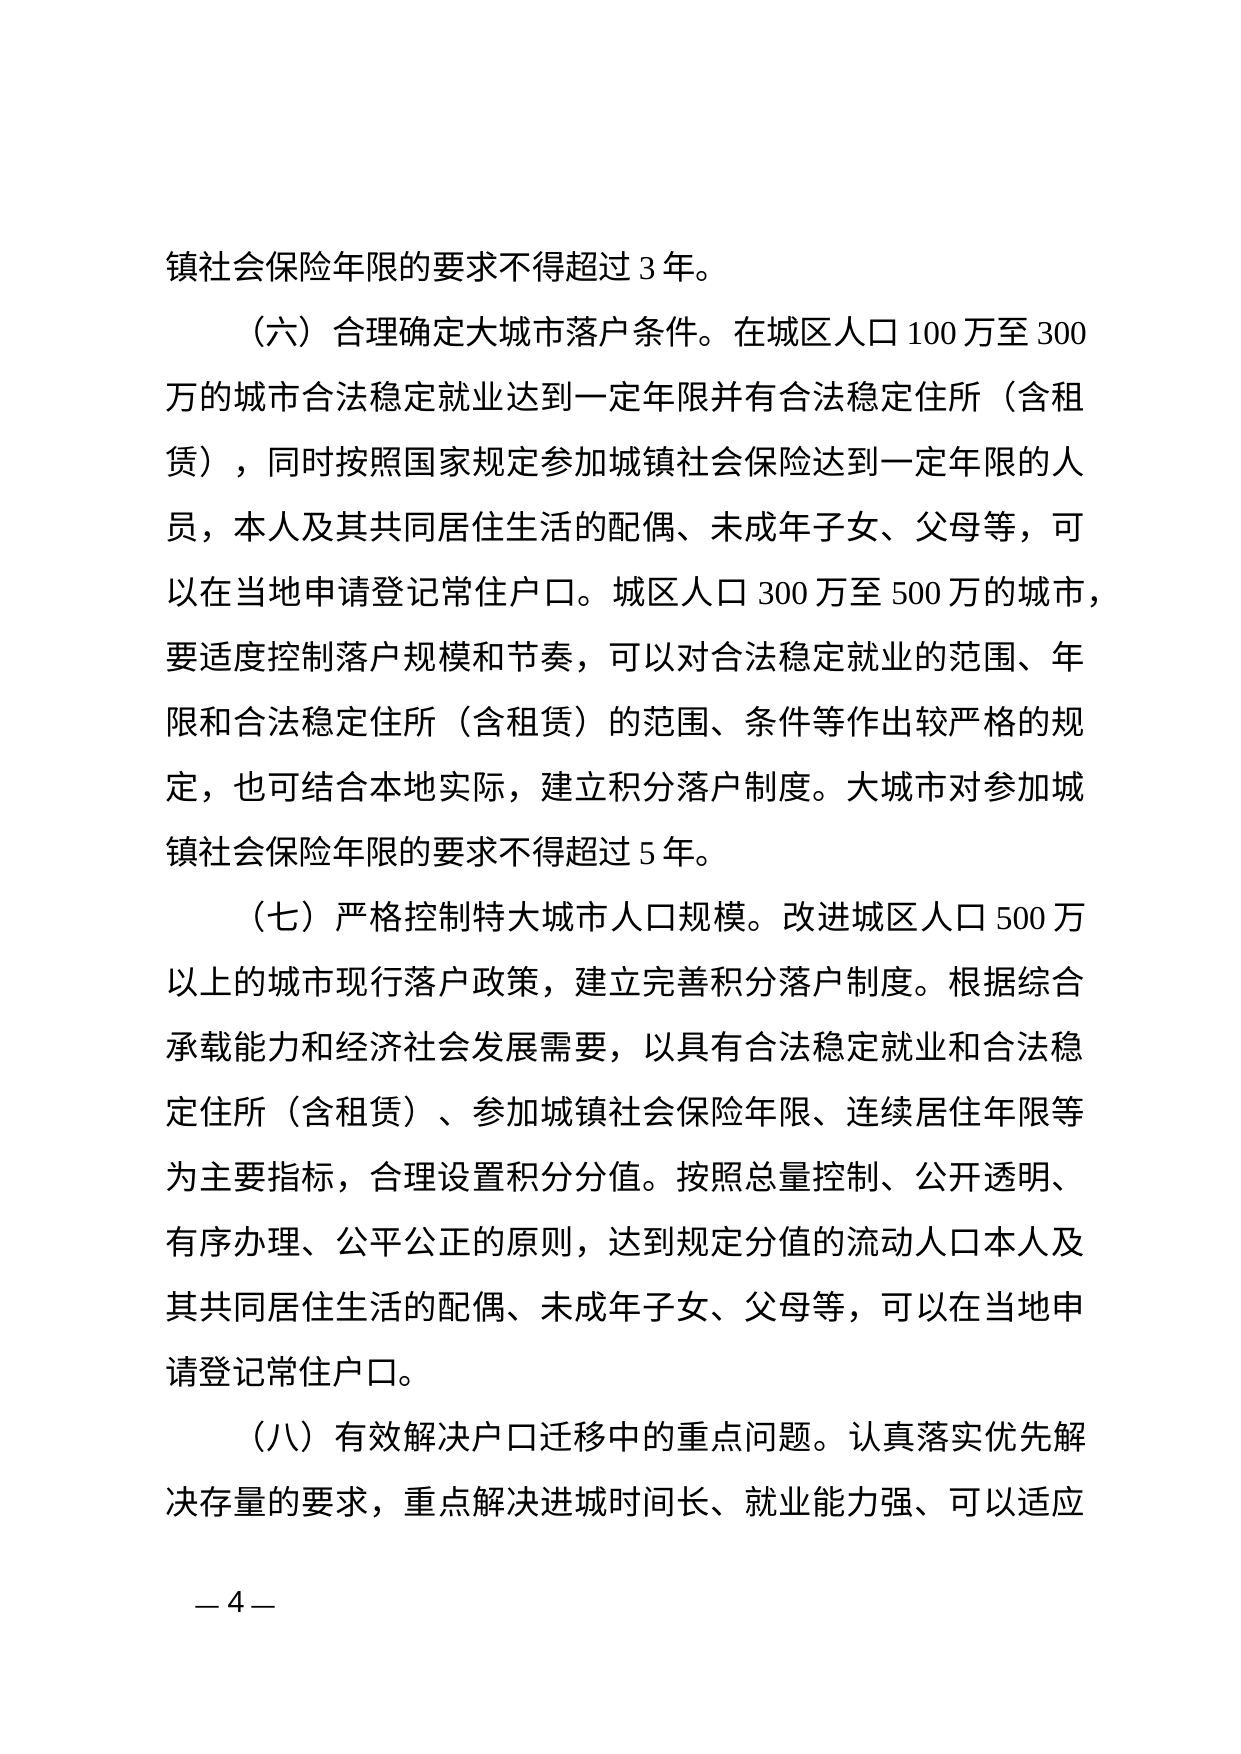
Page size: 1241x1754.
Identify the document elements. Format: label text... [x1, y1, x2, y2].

text （七）严格控制特大城市人口规模。改进城区人口500万以上的城市现行落户政策，建立完善积分落户制度。根据综合承载能力和经济社会发展需要，以具有合法稳定就业和合法稳定住所（含租赁）、参加城镇社会保险年限、连续居住年限等为主要指标，合理设置积分分值。按照总量控制、公开透明、有序办理、公平公正的原则，达到规定分值的流动人口本人及其共同居住生活的配偶、未成年子女、父母等，可以在当地申请登记常住户口。 [165, 883, 1087, 1403]
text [165, 1403, 1087, 1533]
text （六）合理确定大城市落户条件。在城区人口100万至300万的城市合法稳定就业达到一定年限并有合法稳定住所（含租赁），同时按照国家规定参加城镇社会保险达到一定年限的人员，本人及其共同居住生活的配偶、未成年子女、父母等，可以在当地申请登记常住户口。城区人口300万至500万的城市，要适度控制落户规模和节奏，可以对合法稳定就业的范围、年限和合法稳定住所（含租赁）的范围、条件等作出较严格的规定，也可结合本地实际，建立积分落户制度。大城市对参加城镇社会保险年限的要求不得超过5年。 [165, 298, 1087, 883]
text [165, 233, 1087, 298]
